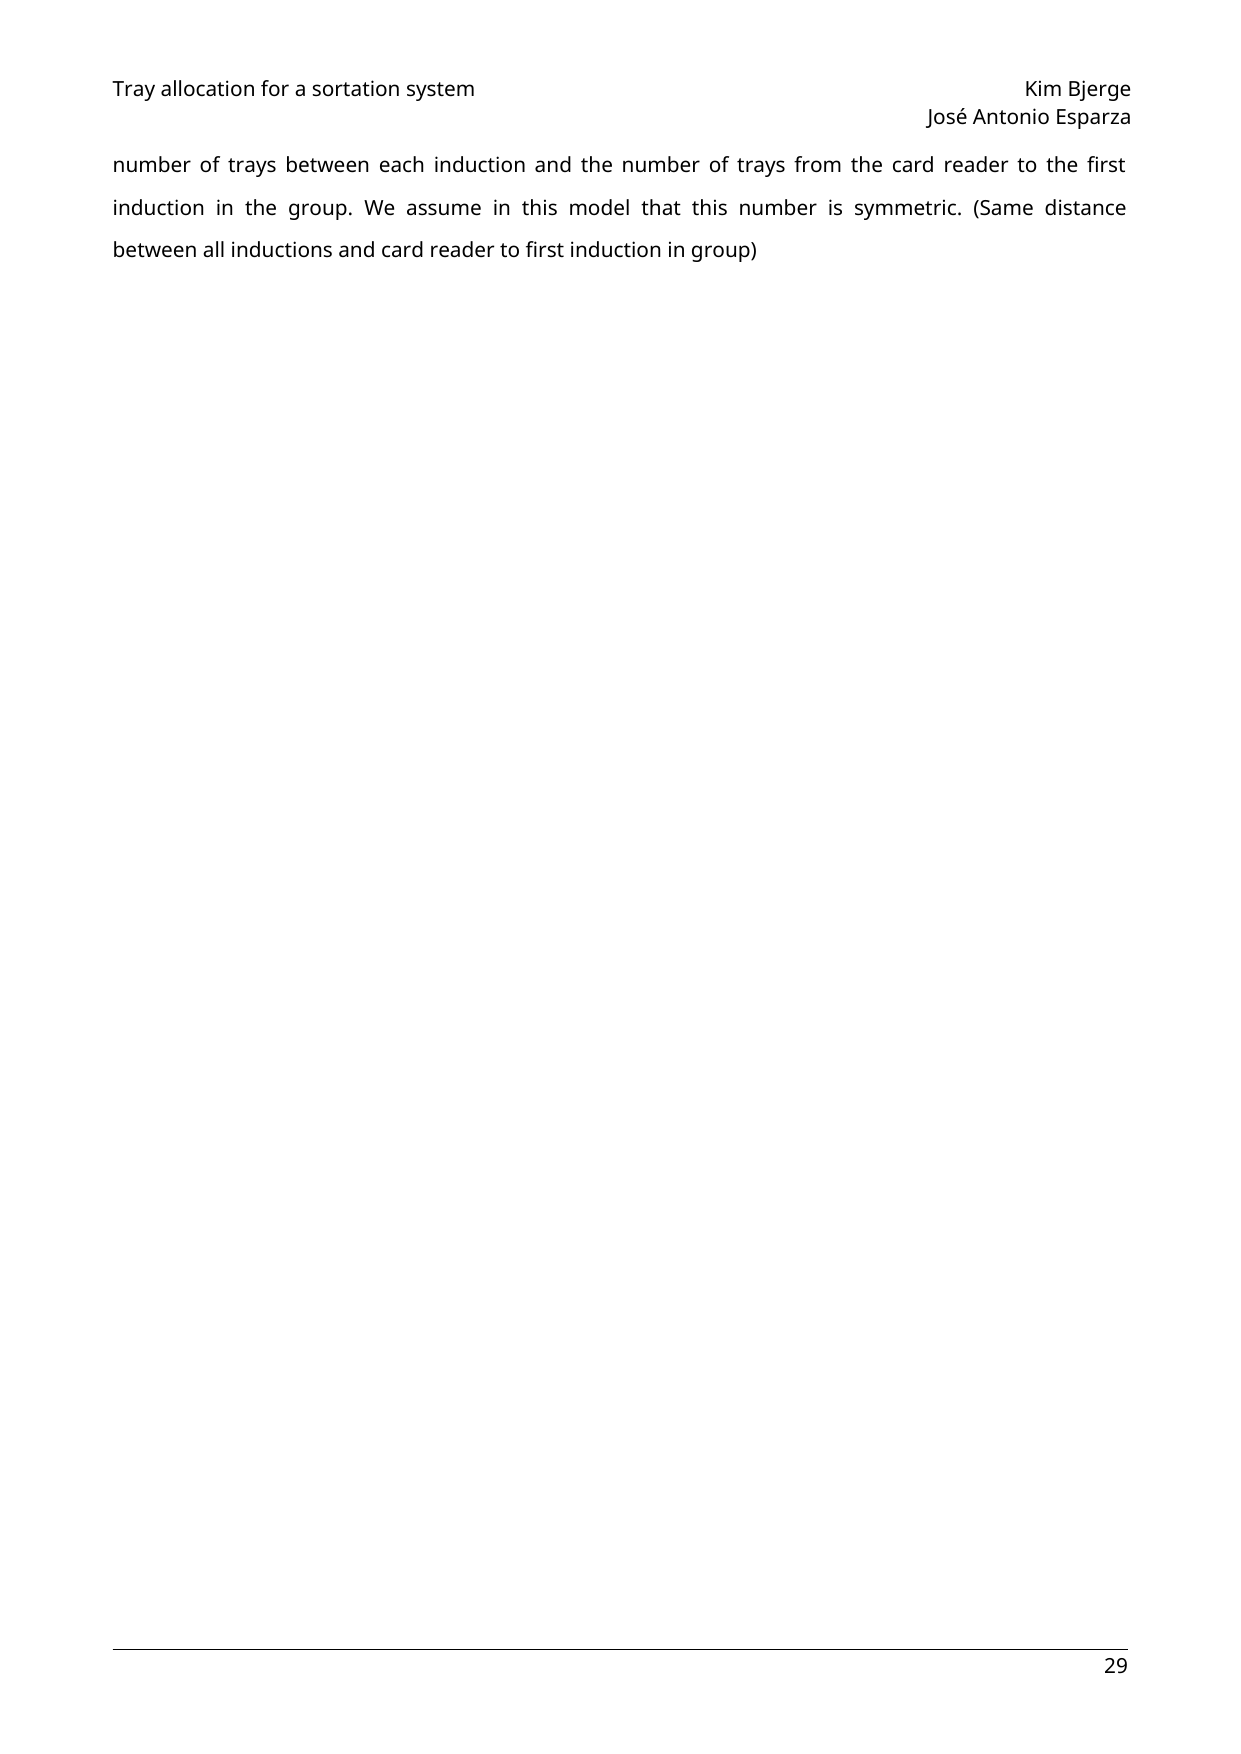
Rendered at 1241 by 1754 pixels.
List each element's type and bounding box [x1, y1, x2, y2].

text [112, 150, 1128, 264]
